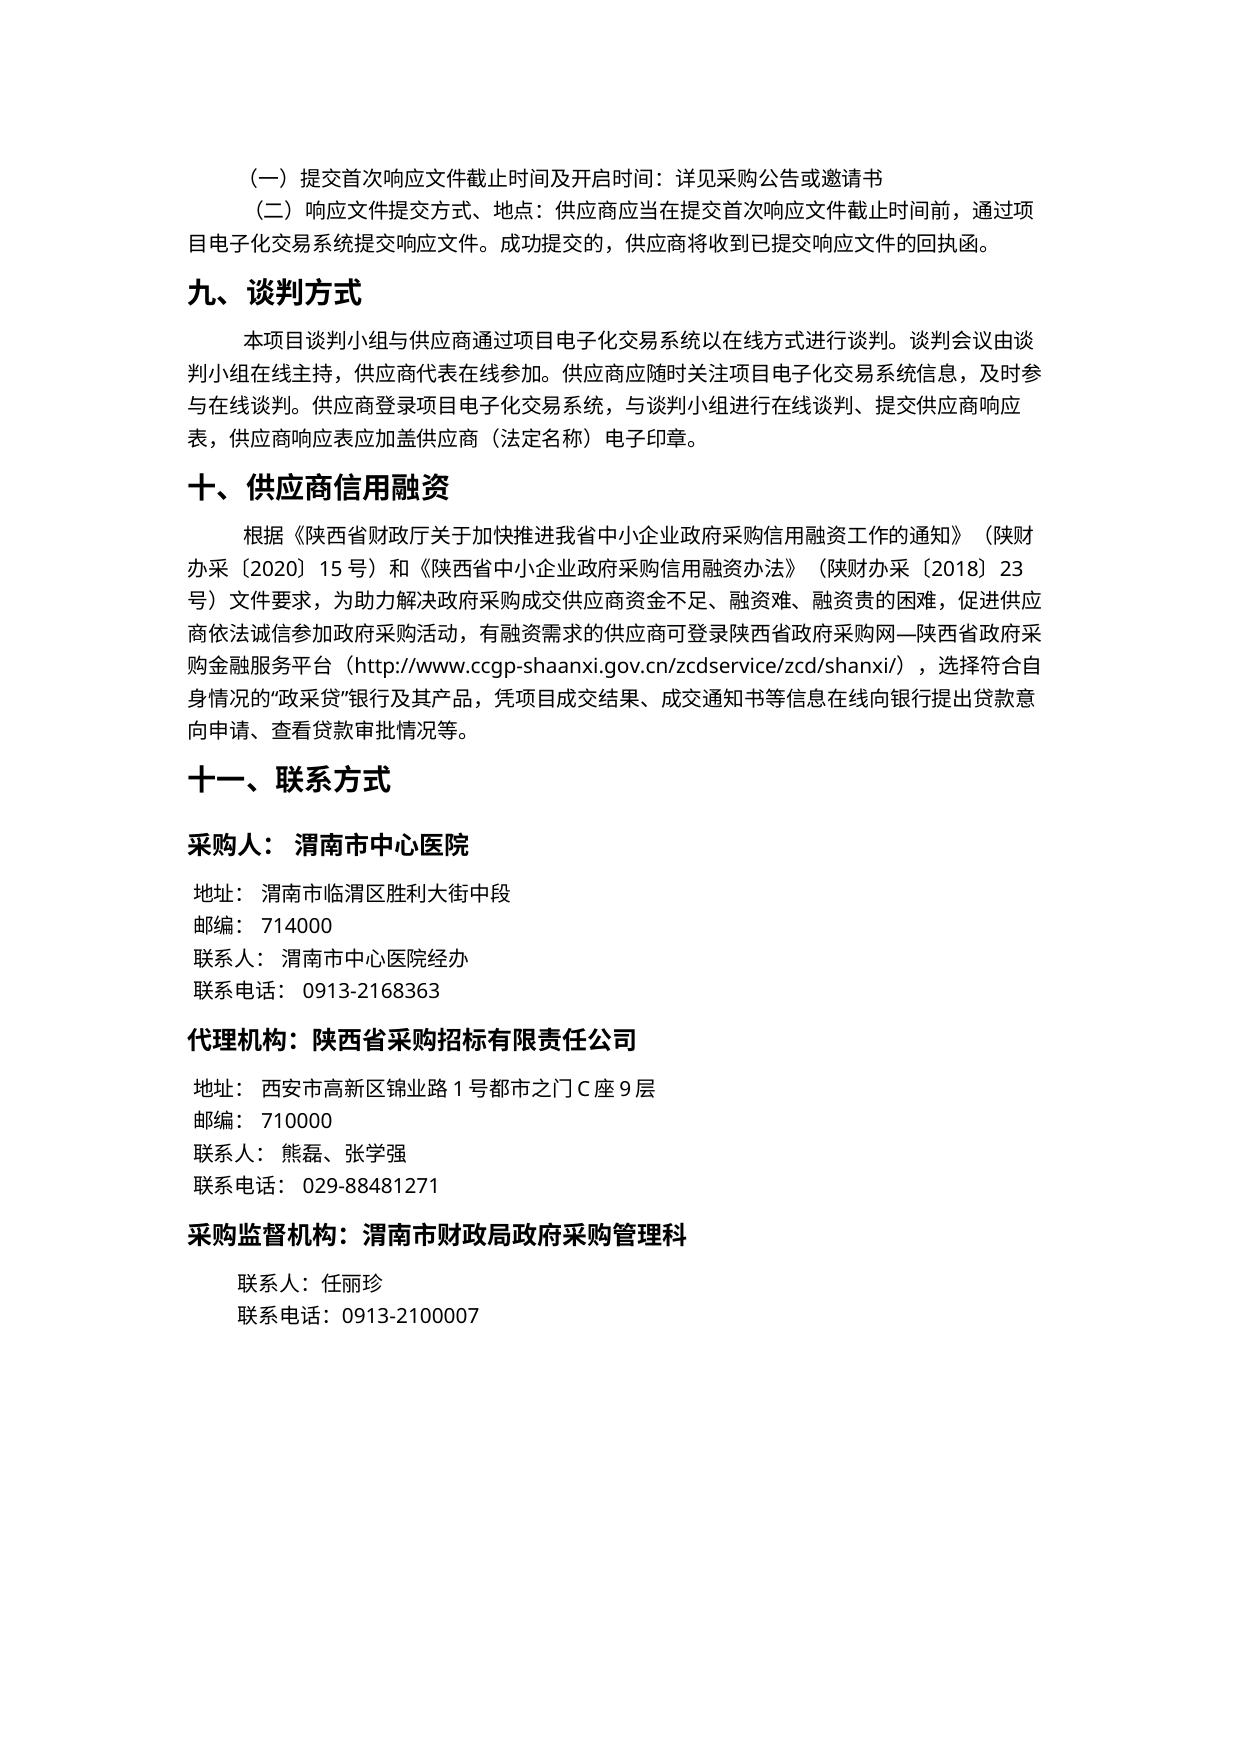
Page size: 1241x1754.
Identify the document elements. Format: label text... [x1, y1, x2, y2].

text 联系电话： 029-88481271 [187, 1169, 1053, 1202]
text 十、供应商信用融资 [187, 454, 1053, 519]
text 联系人： 渭南市中心医院经办 [187, 942, 1053, 974]
text 联系人：任丽珍 [187, 1267, 1053, 1299]
text 邮编： 714000 [187, 909, 1053, 942]
text （一）提交首次响应文件截止时间及开启时间：详见采购公告或邀请书 [187, 162, 1053, 194]
text 联系电话： 0913-2168363 [187, 974, 1053, 1007]
text 采购监督机构：渭南市财政局政府采购管理科 [187, 1202, 1053, 1267]
text 代理机构：陕西省采购招标有限责任公司 [187, 1007, 1053, 1072]
text 地址： 渭南市临渭区胜利大街中段 [187, 877, 1053, 909]
text 十一、联系方式 [187, 747, 1053, 812]
text 地址： 西安市高新区锦业路1号都市之门C座9层 [187, 1072, 1053, 1104]
text 根据《陕西省财政厅关于加快推进我省中小企业政府采购信用融资工作的通知》（陕财办采〔2020〕15 号）和《陕西省中小企业政府采购信用融资办法》（陕财办采〔2018〕23 号）文件要求，为助力解决政府采购成交供应商资金不足、融资难、融资贵的困难，促进供应商依法诚信参加政府采购活动，有融资需求的供应商可登录陕西省政府采购网—陕西省政府采购金融服务平台（http://www.ccgp-shaanxi.gov.cn/zcdservice/zcd/shanxi/），选择符合自身情况的“政采贷”银行及其产品，凭项目成交结果、成交通知书等信息在线向银行提出贷款意向申请、查看贷款审批情况等。 [187, 519, 1053, 747]
text 本项目谈判小组与供应商通过项目电子化交易系统以在线方式进行谈判。谈判会议由谈判小组在线主持，供应商代表在线参加。供应商应随时关注项目电子化交易系统信息，及时参与在线谈判。供应商登录项目电子化交易系统，与谈判小组进行在线谈判、提交供应商响应表，供应商响应表应加盖供应商（法定名称）电子印章。 [187, 324, 1053, 454]
text 联系人： 熊磊、张学强 [187, 1137, 1053, 1169]
text 九、谈判方式 [187, 259, 1053, 324]
text 联系电话：0913-2100007 [187, 1299, 1053, 1332]
text （二）响应文件提交方式、地点：供应商应当在提交首次响应文件截止时间前，通过项目电子化交易系统提交响应文件。成功提交的，供应商将收到已提交响应文件的回执函。 [187, 194, 1053, 259]
text 邮编： 710000 [187, 1104, 1053, 1137]
text 采购人： 渭南市中心医院 [187, 812, 1053, 877]
